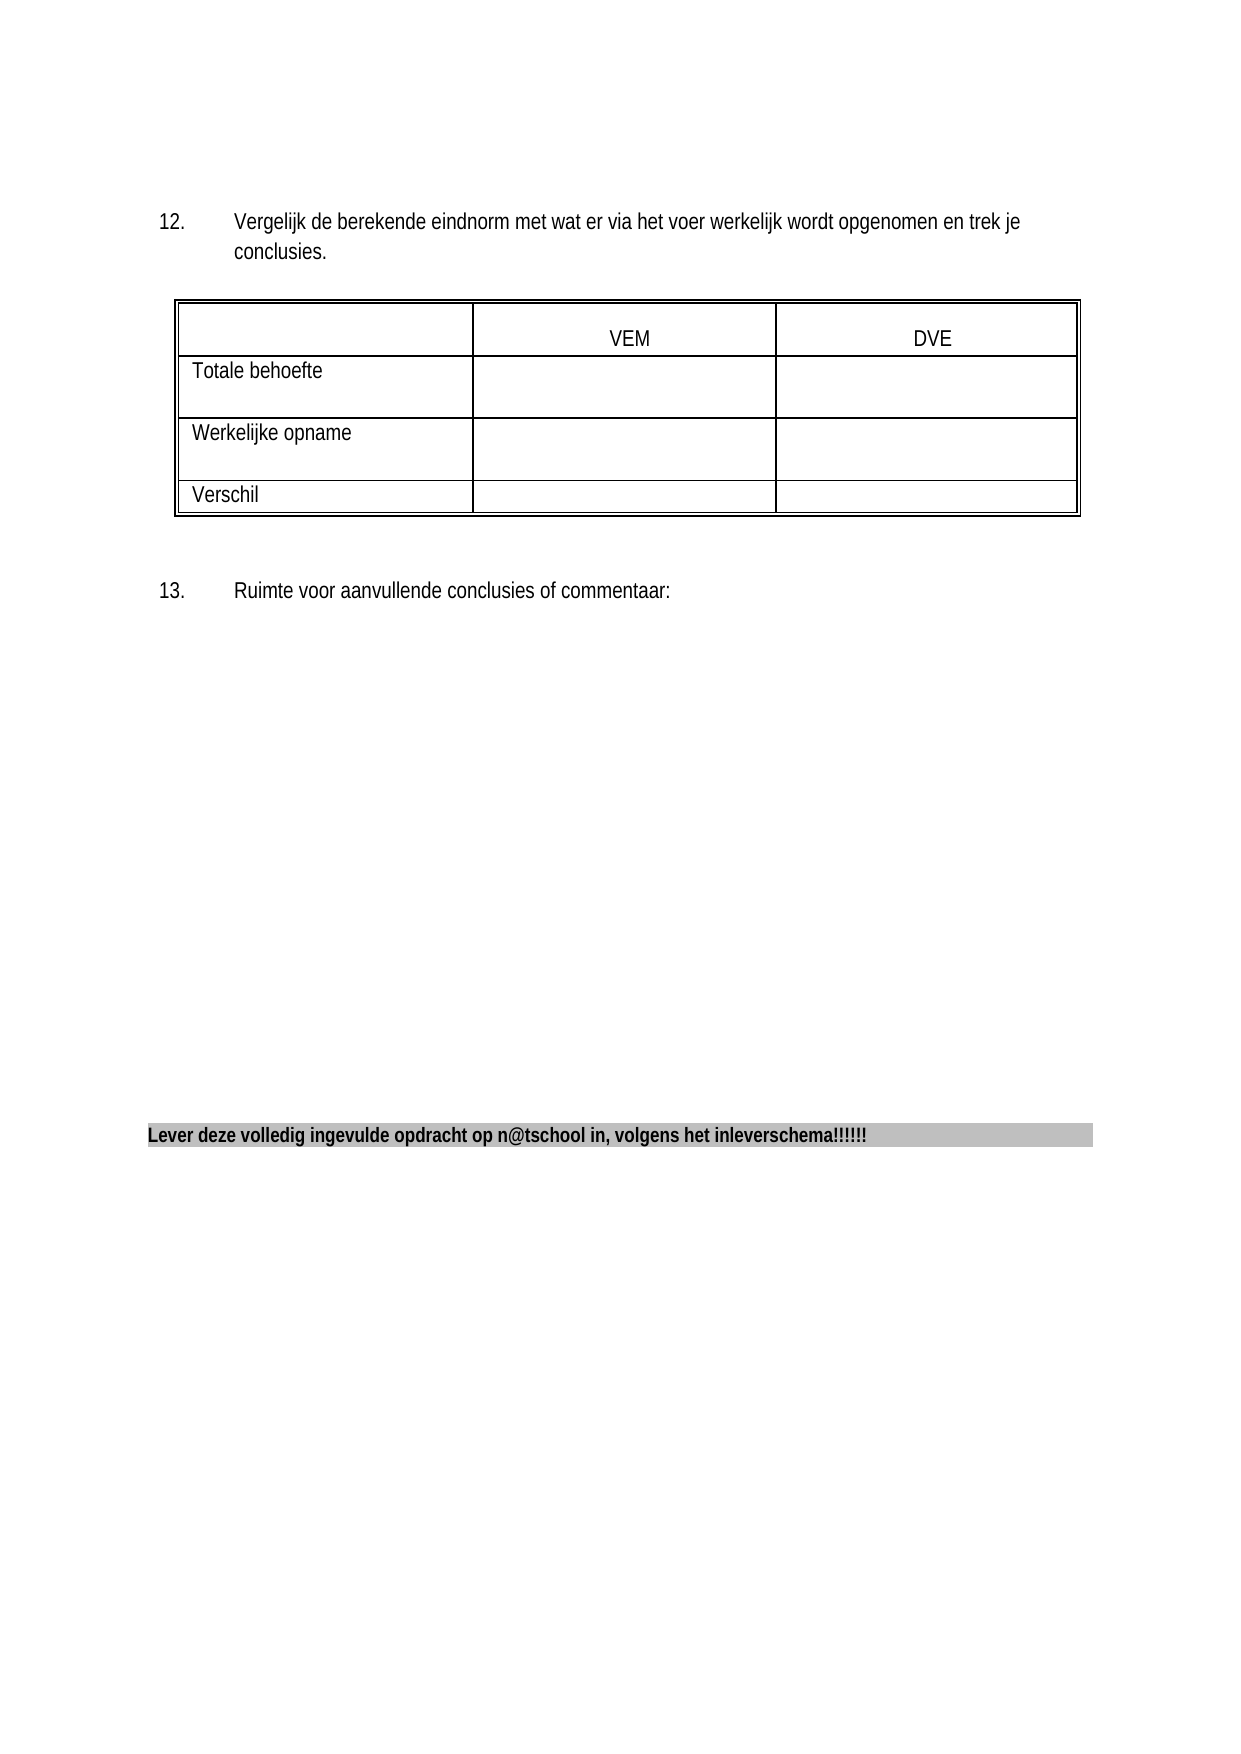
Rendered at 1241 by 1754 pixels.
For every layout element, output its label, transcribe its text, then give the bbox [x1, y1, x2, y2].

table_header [148, 148, 1093, 1123]
text Lever deze volledig ingevulde opdracht op n@tschool in, volgens het inleverschema!!!!!! [148, 1123, 1093, 1147]
